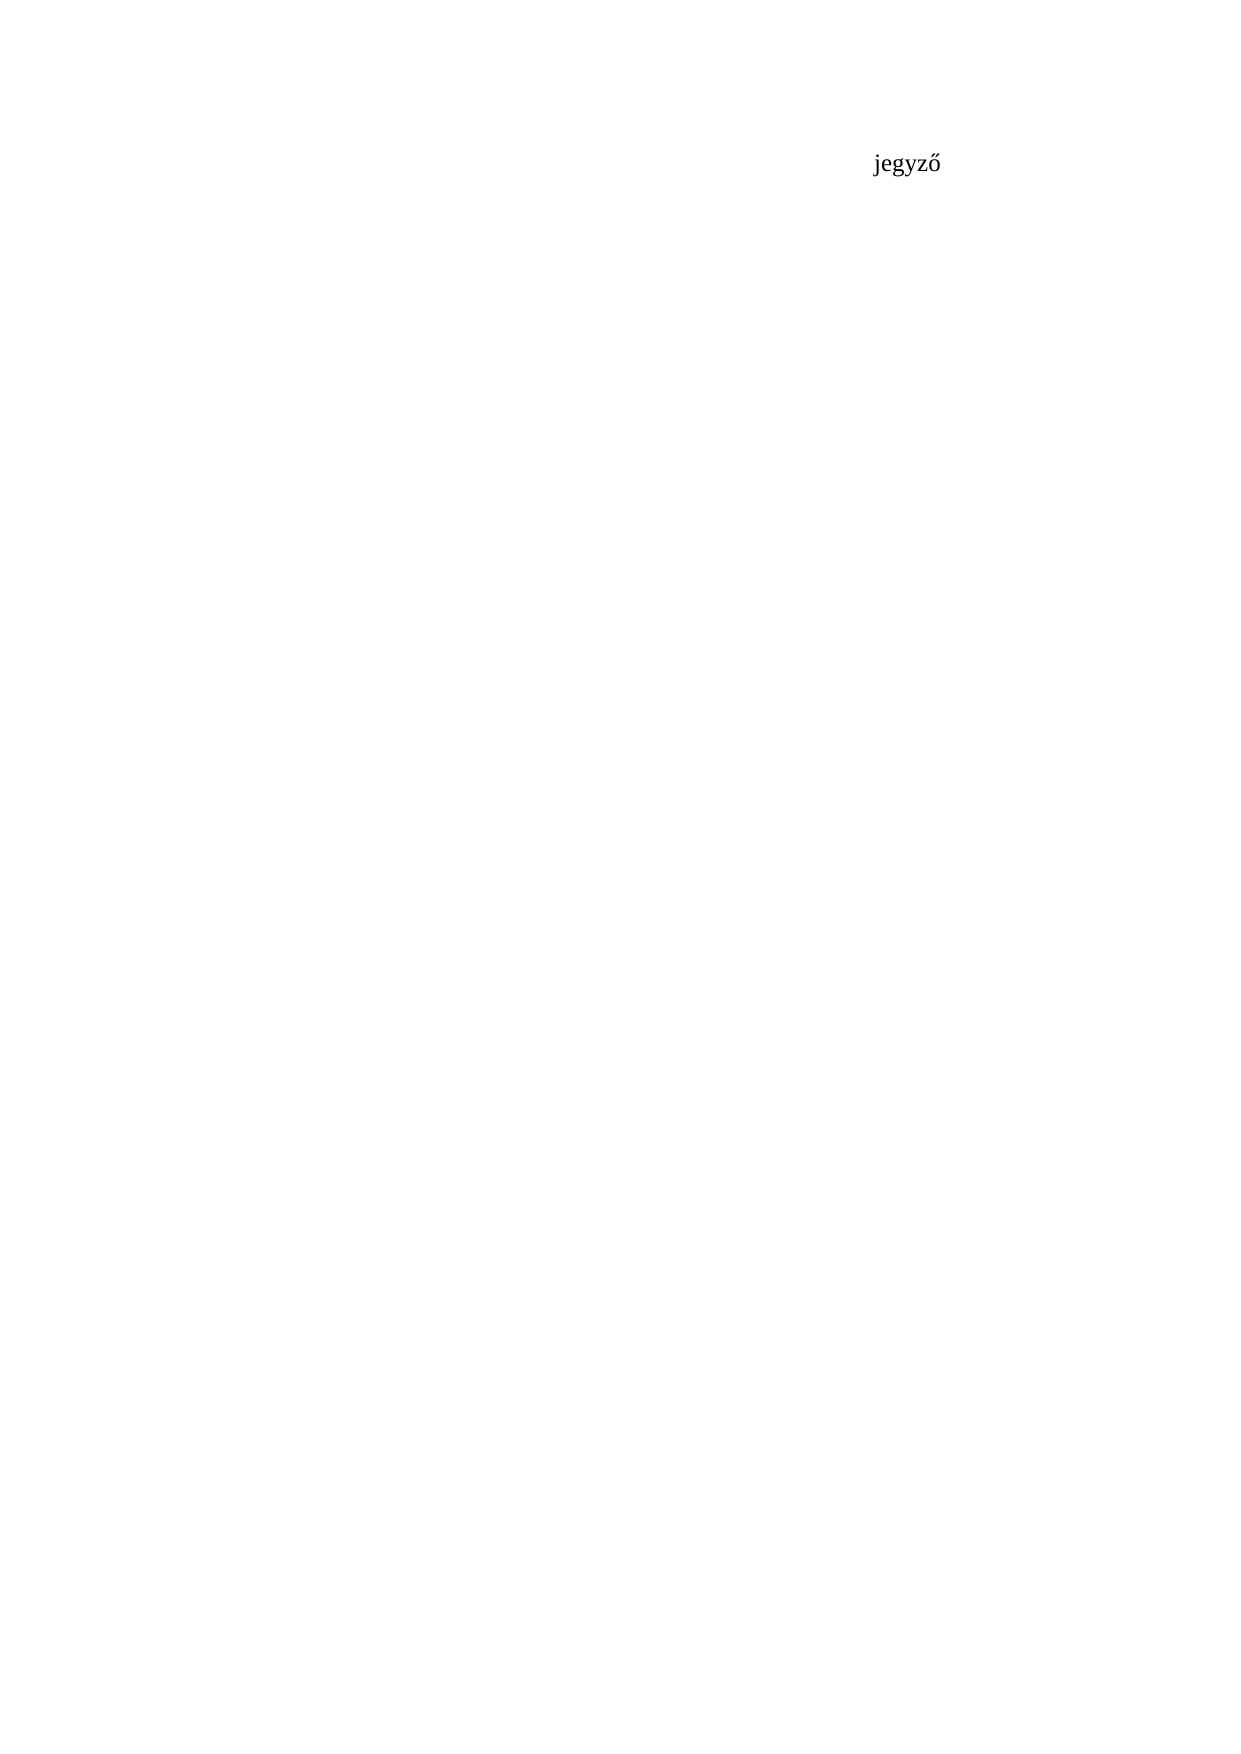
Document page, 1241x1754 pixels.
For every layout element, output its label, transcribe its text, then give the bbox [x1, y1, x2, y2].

text jegyző [148, 148, 1093, 176]
